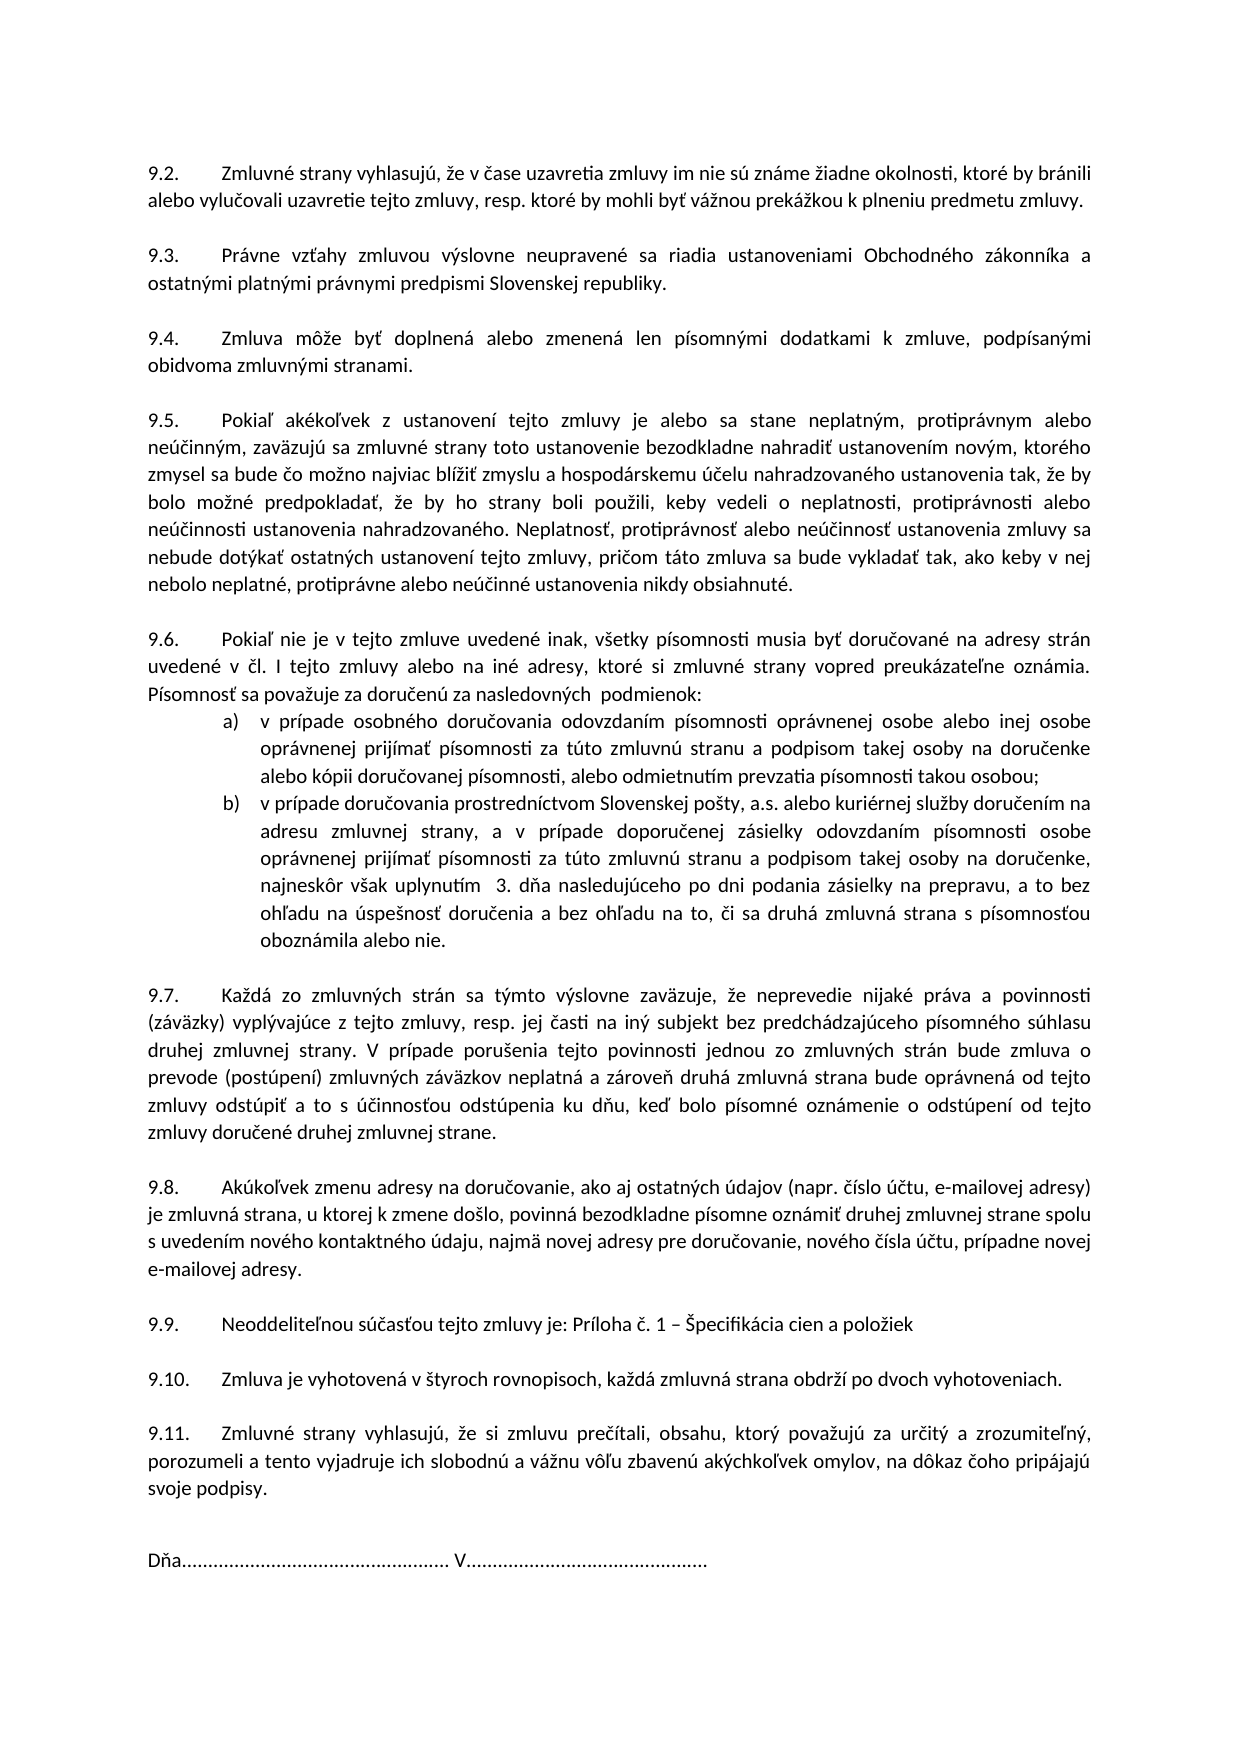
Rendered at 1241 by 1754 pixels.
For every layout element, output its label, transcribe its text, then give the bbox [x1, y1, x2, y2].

list Zmluva je vyhotovená v štyroch rovnopisoch, každá zmluvná strana obdrží po dvoch vyhotoveniach. [148, 1366, 1093, 1391]
list Zmluvné strany vyhlasujú, že v čase uzavretia zmluvy im nie sú známe žiadne okolnosti, ktoré by bránili alebo vylučovali uzavretie tejto zmluvy, resp. ktoré by mohli byť vážnou prekážkou k plneniu predmetu zmluvy. [148, 160, 1093, 213]
list Zmluva môže byť doplnená alebo zmenená len písomnými dodatkami k zmluve, podpísanými obidvoma zmluvnými stranami. [148, 325, 1093, 377]
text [148, 1547, 1093, 1572]
list Pokiaľ nie je v tejto zmluve uvedené inak, všetky písomnosti musia byť doručované na adresy strán uvedené v čl. I tejto zmluvy alebo na iné adresy, ktoré si zmluvné strany vopred preukázateľne oznámia. Písomnosť sa považuje za doručenú za nasledovných podmienok: [148, 626, 1093, 706]
list Akúkoľvek zmenu adresy na doručovanie, ako aj ostatných údajov (napr. číslo účtu, e-mailovej adresy) je zmluvná strana, u ktorej k zmene došlo, povinná bezodkladne písomne oznámiť druhej zmluvnej strane spolu s uvedením nového kontaktného údaju, najmä novej adresy pre doručovanie, nového čísla účtu, prípadne novej e-mailovej adresy. [148, 1174, 1093, 1282]
list Každá zo zmluvných strán sa týmto výslovne zaväzuje, že neprevedie nijaké práva a povinnosti (záväzky) vyplývajúce z tejto zmluvy, resp. jej časti na iný subjekt bez predchádzajúceho písomného súhlasu druhej zmluvnej strany. V prípade porušenia tejto povinnosti jednou zo zmluvných strán bude zmluva o prevode (postúpení) zmluvných záväzkov neplatná a zároveň druhá zmluvná strana bude oprávnená od tejto zmluvy odstúpiť a to s účinnosťou odstúpenia ku dňu, keď bolo písomné oznámenie o odstúpení od tejto zmluvy doručené druhej zmluvnej strane. [148, 982, 1093, 1144]
list Zmluvné strany vyhlasujú, že si zmluvu prečítali, obsahu, ktorý považujú za určitý a zrozumiteľný, porozumeli a tento vyjadruje ich slobodnú a vážnu vôľu zbavenú akýchkoľvek omylov, na dôkaz čoho pripájajú svoje podpisy. [148, 1421, 1093, 1501]
list v prípade osobného doručovania odovzdaním písomnosti oprávnenej osobe alebo inej osobe oprávnenej prijímať písomnosti za túto zmluvnú stranu a podpisom takej osoby na doručenke alebo kópii doručovanej písomnosti, alebo odmietnutím prevzatia písomnosti takou osobou; [223, 708, 1093, 788]
list v prípade doručovania prostredníctvom Slovenskej pošty, a.s. alebo kuriérnej služby doručením na adresu zmluvnej strany, a v prípade doporučenej zásielky odovzdaním písomnosti osobe oprávnenej prijímať písomnosti za túto zmluvnú stranu a podpisom takej osoby na doručenke, najneskôr však uplynutím 3. dňa nasledujúceho po dni podania zásielky na prepravu, a to bez ohľadu na úspešnosť doručenia a bez ohľadu na to, či sa druhá zmluvná strana s písomnosťou oboznámila alebo nie. [223, 790, 1093, 953]
list Neoddeliteľnou súčasťou tejto zmluvy je: Príloha č. 1 – Špecifikácia cien a položiek [148, 1311, 1093, 1336]
list Právne vzťahy zmluvou výslovne neupravené sa riadia ustanoveniami Obchodného zákonníka a ostatnými platnými právnymi predpismi Slovenskej republiky. [148, 242, 1093, 295]
list Pokiaľ akékoľvek z ustanovení tejto zmluvy je alebo sa stane neplatným, protiprávnym alebo neúčinným, zaväzujú sa zmluvné strany toto ustanovenie bezodkladne nahradiť ustanovením novým, ktorého zmysel sa bude čo možno najviac blížiť zmyslu a hospodárskemu účelu nahradzovaného ustanovenia tak, že by bolo možné predpokladať, že by ho strany boli použili, keby vedeli o neplatnosti, protiprávnosti alebo neúčinnosti ustanovenia nahradzovaného. Neplatnosť, protiprávnosť alebo neúčinnosť ustanovenia zmluvy sa nebude dotýkať ostatných ustanovení tejto zmluvy, pričom táto zmluva sa bude vykladať tak, ako keby v nej nebolo neplatné, protiprávne alebo neúčinné ustanovenia nikdy obsiahnuté. [148, 407, 1093, 597]
